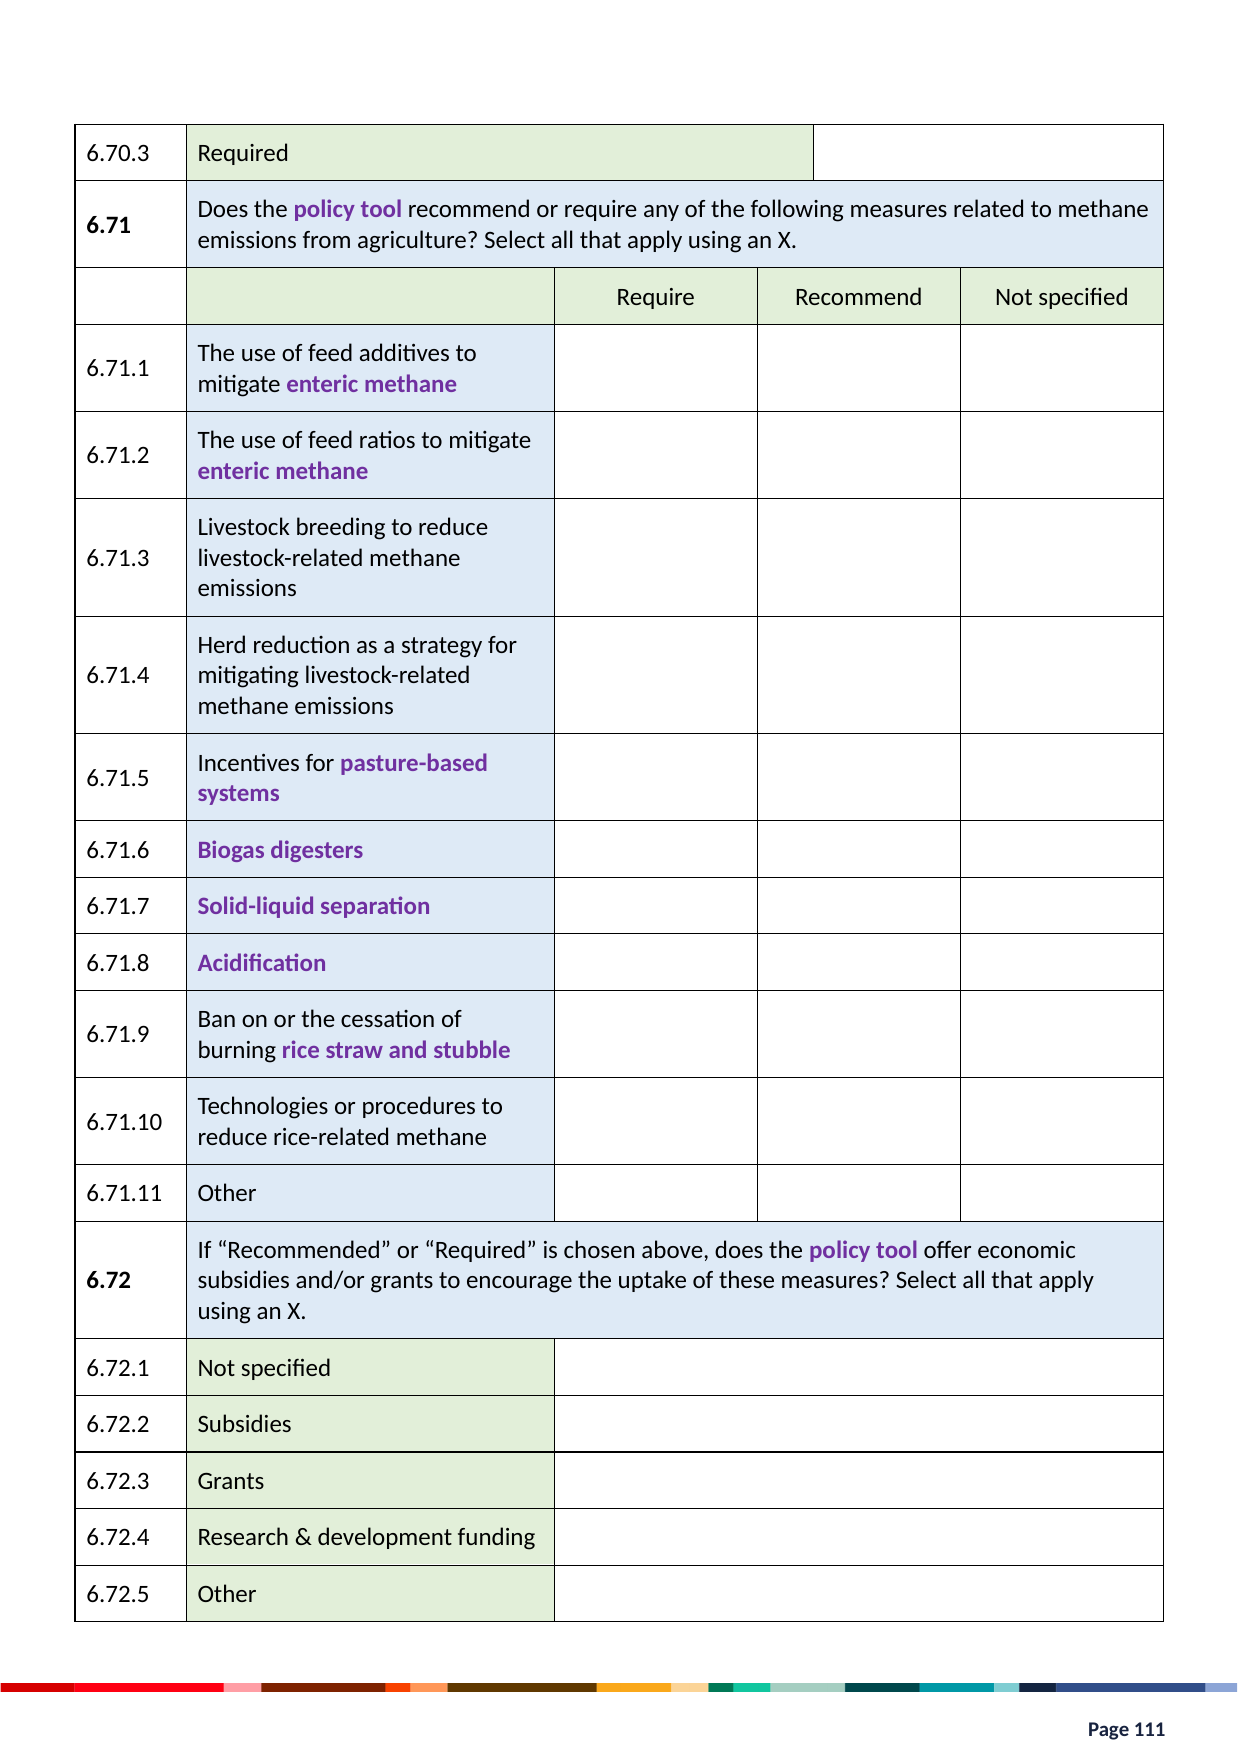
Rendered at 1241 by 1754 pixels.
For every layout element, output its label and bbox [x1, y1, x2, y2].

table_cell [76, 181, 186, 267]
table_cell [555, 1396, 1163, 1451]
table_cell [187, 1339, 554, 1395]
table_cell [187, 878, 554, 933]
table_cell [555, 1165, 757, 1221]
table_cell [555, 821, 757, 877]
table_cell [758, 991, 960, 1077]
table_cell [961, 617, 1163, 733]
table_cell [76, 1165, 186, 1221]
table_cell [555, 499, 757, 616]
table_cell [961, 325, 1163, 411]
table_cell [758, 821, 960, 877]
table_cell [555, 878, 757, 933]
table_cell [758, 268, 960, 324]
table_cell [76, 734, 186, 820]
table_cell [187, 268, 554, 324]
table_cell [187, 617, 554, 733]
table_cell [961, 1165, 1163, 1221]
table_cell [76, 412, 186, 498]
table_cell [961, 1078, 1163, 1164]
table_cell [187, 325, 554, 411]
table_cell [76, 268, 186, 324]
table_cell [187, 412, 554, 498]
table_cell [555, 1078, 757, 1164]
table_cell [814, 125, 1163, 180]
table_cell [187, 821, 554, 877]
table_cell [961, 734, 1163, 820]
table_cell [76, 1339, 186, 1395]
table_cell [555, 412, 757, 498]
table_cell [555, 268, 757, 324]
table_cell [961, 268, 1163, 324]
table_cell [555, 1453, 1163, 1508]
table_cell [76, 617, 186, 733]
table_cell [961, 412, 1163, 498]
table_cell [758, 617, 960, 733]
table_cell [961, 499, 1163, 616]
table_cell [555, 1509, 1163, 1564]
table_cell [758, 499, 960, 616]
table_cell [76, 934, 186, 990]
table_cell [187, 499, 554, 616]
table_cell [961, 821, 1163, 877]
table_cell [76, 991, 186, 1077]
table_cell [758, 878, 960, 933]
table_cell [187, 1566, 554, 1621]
picture [0, 1683, 1236, 1692]
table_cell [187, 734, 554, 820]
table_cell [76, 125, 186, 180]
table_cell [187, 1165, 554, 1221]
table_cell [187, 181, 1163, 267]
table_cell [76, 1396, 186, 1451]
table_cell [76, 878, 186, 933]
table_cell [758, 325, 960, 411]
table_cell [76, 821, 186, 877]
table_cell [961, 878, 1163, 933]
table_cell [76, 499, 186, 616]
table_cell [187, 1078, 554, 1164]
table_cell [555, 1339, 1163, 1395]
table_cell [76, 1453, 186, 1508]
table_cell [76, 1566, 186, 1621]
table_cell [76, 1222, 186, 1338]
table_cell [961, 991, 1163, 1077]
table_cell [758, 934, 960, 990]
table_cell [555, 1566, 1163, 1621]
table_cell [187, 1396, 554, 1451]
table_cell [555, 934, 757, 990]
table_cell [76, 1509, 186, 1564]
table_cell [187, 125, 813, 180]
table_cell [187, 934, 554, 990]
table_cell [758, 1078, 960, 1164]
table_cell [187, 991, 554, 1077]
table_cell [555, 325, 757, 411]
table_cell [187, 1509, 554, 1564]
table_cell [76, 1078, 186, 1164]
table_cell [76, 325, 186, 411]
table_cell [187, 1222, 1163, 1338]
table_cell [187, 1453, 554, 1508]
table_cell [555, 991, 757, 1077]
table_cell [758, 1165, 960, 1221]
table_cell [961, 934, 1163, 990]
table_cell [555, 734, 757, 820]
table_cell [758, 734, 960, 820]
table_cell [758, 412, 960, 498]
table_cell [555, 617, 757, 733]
